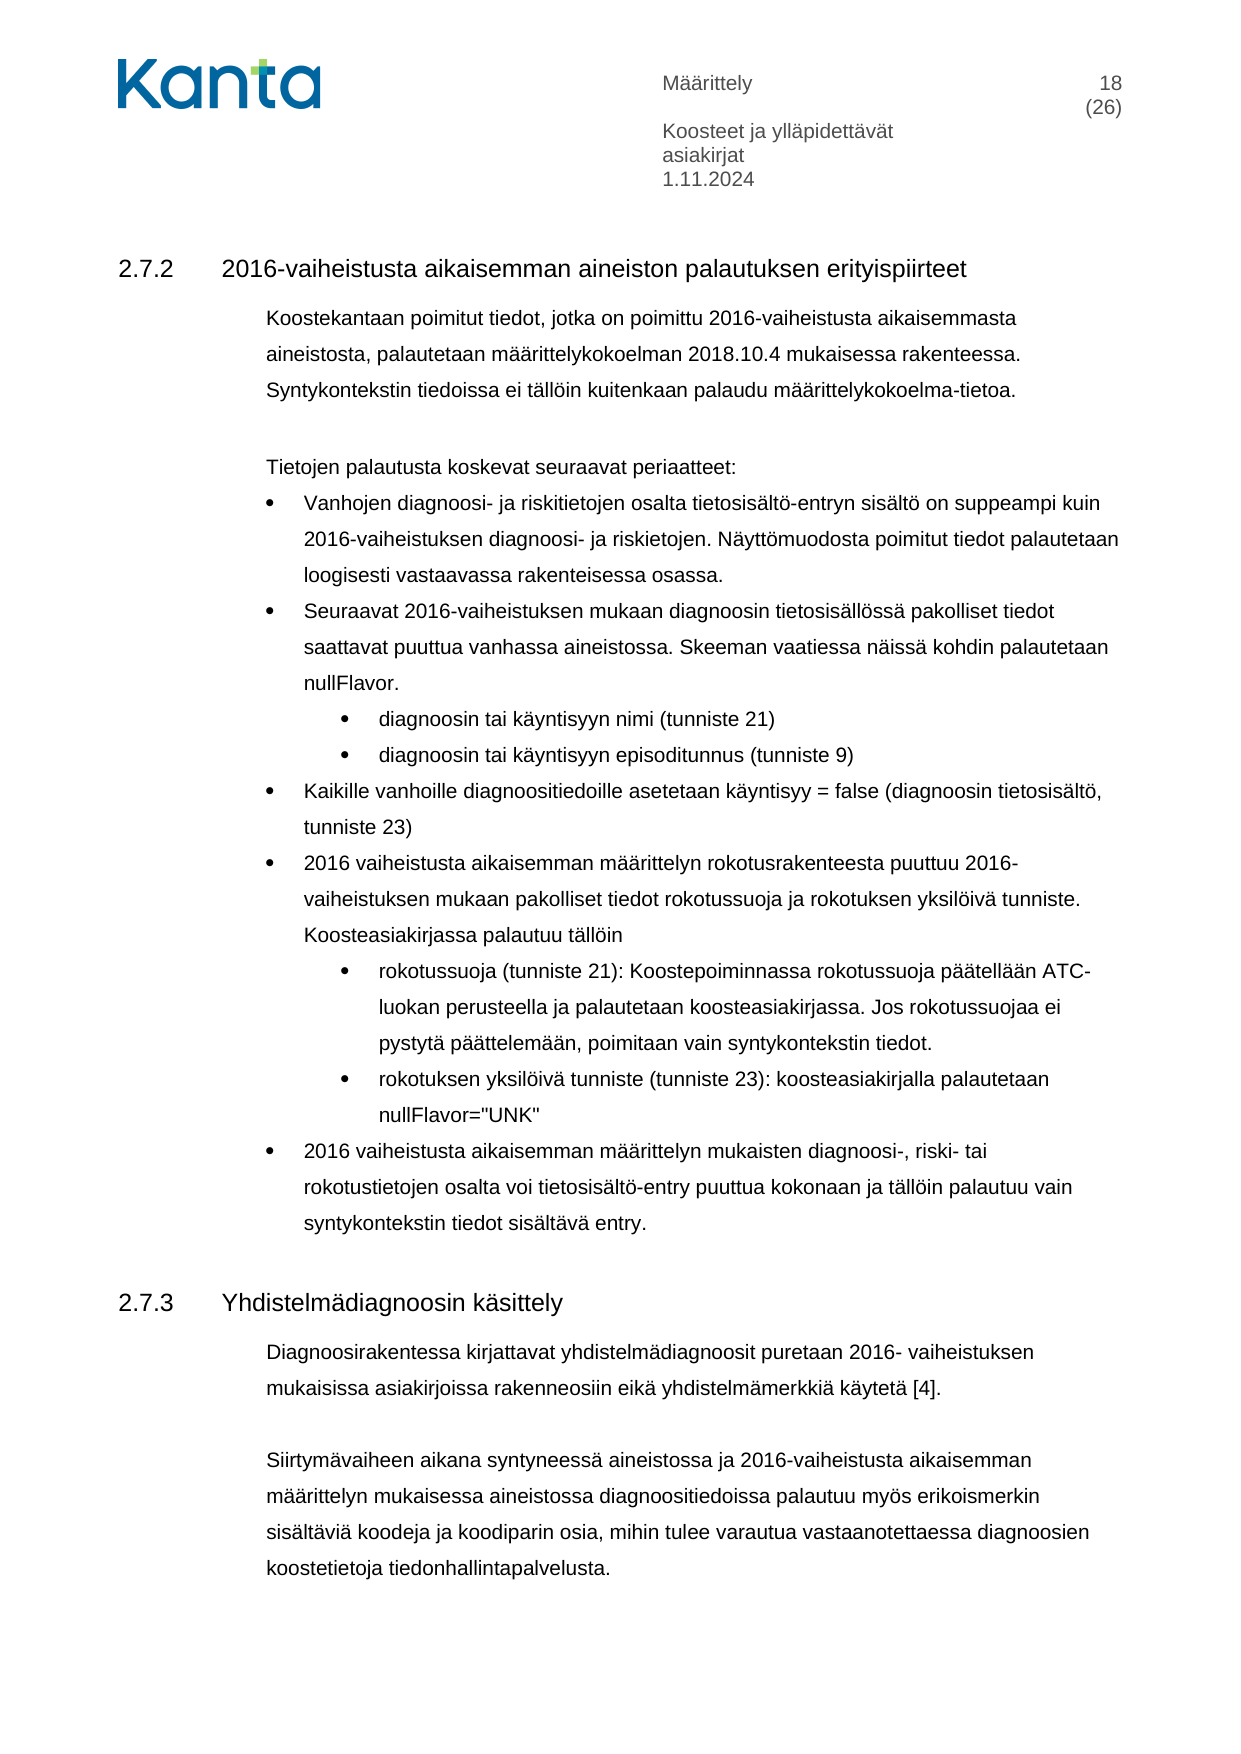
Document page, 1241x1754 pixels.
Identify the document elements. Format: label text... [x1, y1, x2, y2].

list rokotuksen yksilöivä tunniste (tunniste 23): koosteasiakirjalla palautetaan nullFlavor="UNK" [341, 1067, 1122, 1127]
text Koostekantaan poimitut tiedot, jotka on poimittu 2016-vaiheistusta aikaisemmasta aineistosta, palautetaan määrittelykokoelman 2018.10.4 mukaisessa rakenteessa. Syntykontekstin tiedoissa ei tällöin kuitenkaan palaudu määrittelykokoelma-tietoa. [266, 306, 1122, 401]
list Seuraavat 2016-vaiheistuksen mukaan diagnoosin tietosisällössä pakolliset tiedot saattavat puuttua vanhassa aineistossa. Skeeman vaatiessa näissä kohdin palautetaan nullFlavor. [266, 599, 1122, 695]
list Vanhojen diagnoosi- ja riskitietojen osalta tietosisältö-entryn sisältö on suppeampi kuin 2016-vaiheistuksen diagnoosi- ja riskietojen. Näyttömuodosta poimitut tiedot palautetaan loogisesti vastaavassa rakenteisessa osassa. [266, 491, 1122, 587]
picture [118, 59, 321, 109]
list rokotussuoja (tunniste 21): Koostepoiminnassa rokotussuoja päätellään ATC-luokan perusteella ja palautetaan koosteasiakirjassa. Jos rokotussuojaa ei pystytä päättelemään, poimitaan vain syntykontekstin tiedot. [341, 959, 1122, 1055]
subtitle Yhdistelmädiagnoosin käsittely [118, 1288, 1122, 1317]
text Siirtymävaiheen aikana syntyneessä aineistossa ja 2016-vaiheistusta aikaisemman määrittelyn mukaisessa aineistossa diagnoositiedoissa palautuu myös erikoismerkin sisältäviä koodeja ja koodiparin osia, mihin tulee varautua vastaanotettaessa diagnoosien koostetietoja tiedonhallintapalvelusta. [266, 1448, 1122, 1579]
list diagnoosin tai käyntisyyn episoditunnus (tunniste 9) [341, 743, 1122, 767]
list 2016 vaiheistusta aikaisemman määrittelyn mukaisten diagnoosi-, riski- tai rokotustietojen osalta voi tietosisältö-entry puuttua kokonaan ja tällöin palautuu vain syntykontekstin tiedot sisältävä entry. [266, 1139, 1122, 1235]
text Diagnoosirakentessa kirjattavat yhdistelmädiagnoosit puretaan 2016- vaiheistuksen mukaisissa asiakirjoissa rakenneosiin eikä yhdistelmämerkkiä käytetä [4]. [266, 1340, 1122, 1400]
list diagnoosin tai käyntisyyn nimi (tunniste 21) [341, 707, 1122, 731]
list Kaikille vanhoille diagnoositiedoille asetetaan käyntisyy = false (diagnoosin tietosisältö, tunniste 23) [266, 779, 1122, 839]
list 2016 vaiheistusta aikaisemman määrittelyn rokotusrakenteesta puuttuu 2016-vaiheistuksen mukaan pakolliset tiedot rokotussuoja ja rokotuksen yksilöivä tunniste. Koosteasiakirjassa palautuu tällöin [266, 851, 1122, 947]
text Tietojen palautusta koskevat seuraavat periaatteet: [266, 455, 1122, 479]
subtitle 2016-vaiheistusta aikaisemman aineiston palautuksen erityispiirteet [118, 254, 1122, 283]
